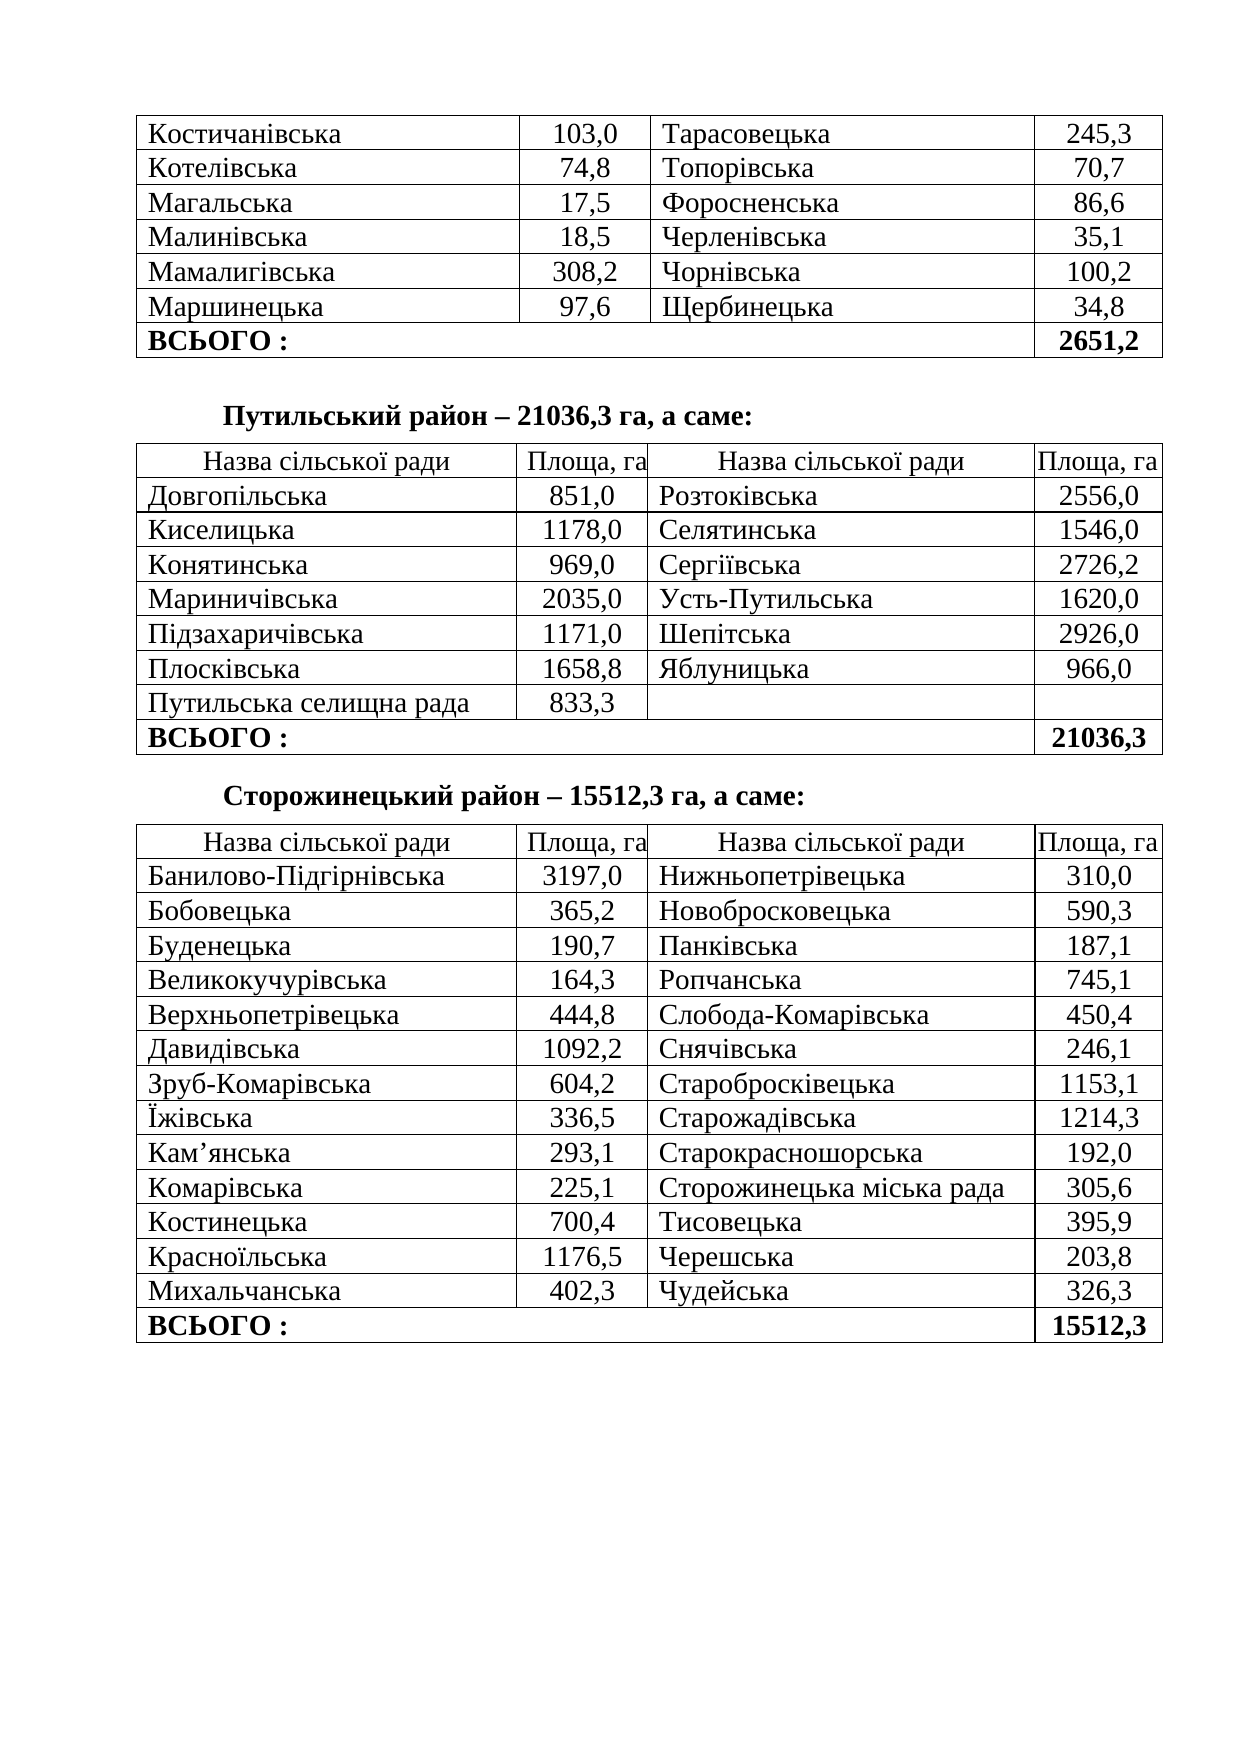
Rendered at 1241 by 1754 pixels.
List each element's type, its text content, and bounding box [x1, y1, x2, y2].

table_cell Довгопільська [137, 478, 516, 511]
table_cell Шепітська [648, 616, 1034, 650]
table_cell 97,6 [520, 289, 650, 322]
table_cell 395,9 [1036, 1204, 1162, 1238]
table_cell ВСЬОГО : [137, 720, 1034, 753]
table_cell 969,0 [517, 547, 647, 581]
table_cell 833,3 [517, 685, 647, 719]
table_cell 190,7 [517, 928, 647, 961]
table_cell Михальчанська [137, 1274, 516, 1307]
table_cell 604,2 [517, 1066, 647, 1099]
table_cell 1658,8 [517, 651, 647, 684]
table_cell Нижньопетрівецька [648, 859, 1034, 892]
table_cell Банилово-Підгірнівська [137, 859, 516, 892]
table_cell Розтоківська [648, 478, 1034, 511]
table_cell Мариничівська [137, 582, 516, 615]
table_cell 1171,0 [517, 616, 647, 650]
table_cell Чорнівська [651, 254, 1034, 288]
table_cell Яблуницька [648, 651, 1034, 684]
table_cell 745,1 [1036, 962, 1162, 996]
table_cell 966,0 [1035, 651, 1162, 684]
table_cell 336,5 [517, 1101, 647, 1134]
table_cell Сторожинецька міська рада [648, 1170, 1034, 1203]
table_cell Маршинецька [137, 289, 519, 322]
table_header 245,3 [1035, 116, 1162, 149]
table_cell 100,2 [1035, 254, 1162, 288]
table_cell Слобода-Комарівська [648, 997, 1034, 1030]
table_cell 74,8 [520, 150, 650, 184]
table_cell 305,6 [1036, 1170, 1162, 1203]
table_cell 192,0 [1036, 1135, 1162, 1169]
table_cell 34,8 [1035, 289, 1162, 322]
table_cell Їжівська [137, 1101, 516, 1134]
table_cell 402,3 [517, 1274, 647, 1307]
table_cell Путильська селищна рада [137, 685, 516, 719]
table_cell Ропчанська [648, 962, 1034, 996]
table_cell Кам’янська [137, 1135, 516, 1169]
table_cell 3197,0 [517, 859, 647, 892]
table_cell Котелівська [137, 150, 519, 184]
table_header 103,0 [520, 116, 650, 149]
table_cell 700,4 [517, 1204, 647, 1238]
table_cell 225,1 [517, 1170, 647, 1203]
table_cell Буденецька [137, 928, 516, 961]
table_cell Мамалигівська [137, 254, 519, 288]
table_cell Бобовецька [137, 893, 516, 927]
table_cell 1546,0 [1035, 513, 1162, 546]
table_cell 590,3 [1036, 893, 1162, 927]
table_cell 1092,2 [517, 1031, 647, 1065]
table_cell 2556,0 [1035, 478, 1162, 511]
table_header Назва сільської ради [137, 825, 516, 857]
table_cell 444,8 [517, 997, 647, 1030]
table_cell Сергіївська [648, 547, 1034, 581]
table_cell Тисовецька [648, 1204, 1034, 1238]
table_cell 1214,3 [1036, 1101, 1162, 1134]
table_cell Новобросковецька [648, 893, 1034, 927]
table_header Тарасовецька [651, 116, 1034, 149]
table_cell 1176,5 [517, 1239, 647, 1272]
table_cell Верхньопетрівецька [137, 997, 516, 1030]
table_cell 851,0 [517, 478, 647, 511]
table_cell 2651,2 [1035, 323, 1162, 357]
table_cell Селятинська [648, 513, 1034, 546]
table_cell 17,5 [520, 185, 650, 218]
table_cell Черленівська [651, 220, 1034, 253]
table_cell 203,8 [1036, 1239, 1162, 1272]
table_cell 1153,1 [1036, 1066, 1162, 1099]
table_cell Малинівська [137, 220, 519, 253]
table_cell Плосківська [137, 651, 516, 684]
table_cell Давидівська [137, 1031, 516, 1065]
table_header Назва сільської ради [648, 444, 1034, 477]
table_cell 450,4 [1036, 997, 1162, 1030]
table_cell Черешська [648, 1239, 1034, 1272]
table_cell Красноїльська [137, 1239, 516, 1272]
table_cell 308,2 [520, 254, 650, 288]
table_cell 310,0 [1036, 859, 1162, 892]
table_cell Старокрасношорська [648, 1135, 1034, 1169]
table_cell 18,5 [520, 220, 650, 253]
table_cell Форосненська [651, 185, 1034, 218]
table_cell 293,1 [517, 1135, 647, 1169]
table_cell 35,1 [1035, 220, 1162, 253]
table_cell ВСЬОГО : [137, 323, 1034, 357]
table_header Площа, га [517, 825, 647, 857]
table_cell Снячівська [648, 1031, 1034, 1065]
table_cell Підзахаричівська [137, 616, 516, 650]
table_cell Зруб-Комарівська [137, 1066, 516, 1099]
table_header Площа, га [1035, 444, 1162, 477]
table_header Назва сільської ради [137, 444, 516, 477]
table_header Костичанівська [137, 116, 519, 149]
table_cell Комарівська [137, 1170, 516, 1203]
table_cell Костинецька [137, 1204, 516, 1238]
table_cell Киселицька [137, 513, 516, 546]
table_cell 1178,0 [517, 513, 647, 546]
table_cell 365,2 [517, 893, 647, 927]
table_cell Панківська [648, 928, 1034, 961]
table_cell Старобросківецька [648, 1066, 1034, 1099]
table_cell Чудейська [648, 1274, 1034, 1307]
list Путильський район – , а саме: [148, 398, 1152, 431]
table_cell Топорівська [651, 150, 1034, 184]
table_cell Щербинецька [651, 289, 1034, 322]
list Сторожинецький район – , а саме: [148, 778, 1152, 812]
table_cell 2926,0 [1035, 616, 1162, 650]
table_cell 1620,0 [1035, 582, 1162, 615]
table_cell Усть-Путильська [648, 582, 1034, 615]
table_cell 246,1 [1036, 1031, 1162, 1065]
table_cell 187,1 [1036, 928, 1162, 961]
table_cell Великокучурівська [137, 962, 516, 996]
table_cell Старожадівська [648, 1101, 1034, 1134]
table_cell ВСЬОГО : [137, 1308, 1034, 1342]
table_cell 164,3 [517, 962, 647, 996]
table_cell 15512,3 [1036, 1308, 1162, 1342]
table_cell Магальська [137, 185, 519, 218]
table_header Площа, га [1036, 825, 1162, 857]
table_cell [648, 685, 1034, 719]
table_header Площа, га [517, 444, 647, 477]
table_cell 21036,3 [1035, 720, 1162, 753]
table_cell 2035,0 [517, 582, 647, 615]
table_cell Конятинська [137, 547, 516, 581]
table_cell 2726,2 [1035, 547, 1162, 581]
table_cell 86,6 [1035, 185, 1162, 218]
table_header Назва сільської ради [648, 825, 1034, 857]
table_cell 70,7 [1035, 150, 1162, 184]
table_cell [1035, 685, 1162, 719]
table_cell 326,3 [1036, 1274, 1162, 1307]
